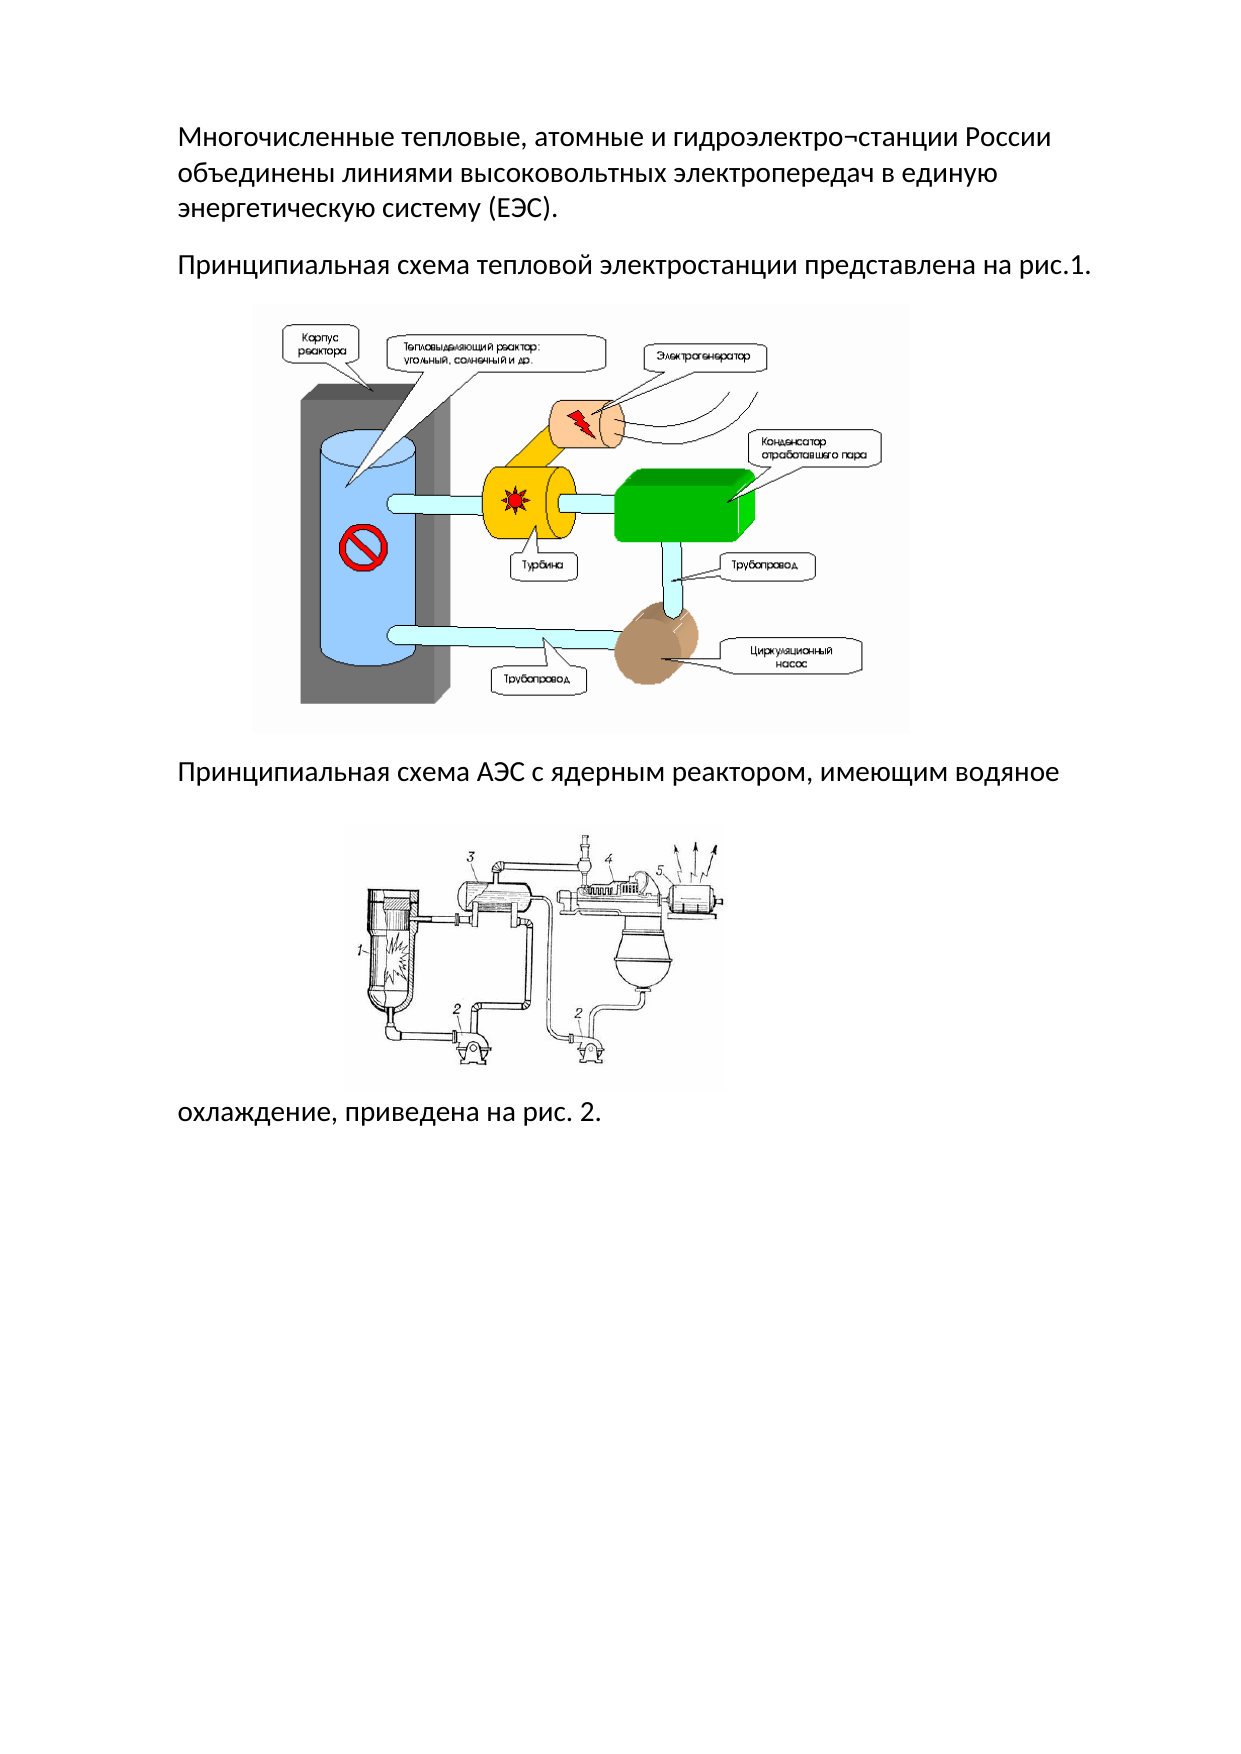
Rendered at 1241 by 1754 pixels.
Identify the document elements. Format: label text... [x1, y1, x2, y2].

picture [252, 304, 910, 733]
text Многочисленные тепловые, атомные и гидроэлектро¬станции России объединены линиями высоковольтных электропередач в единую энергетическую систему (ЕЭС). [177, 118, 1152, 225]
picture [344, 824, 727, 1094]
text Принципиальная схема тепловой электростанции представлена на рис.1. [177, 246, 1152, 281]
